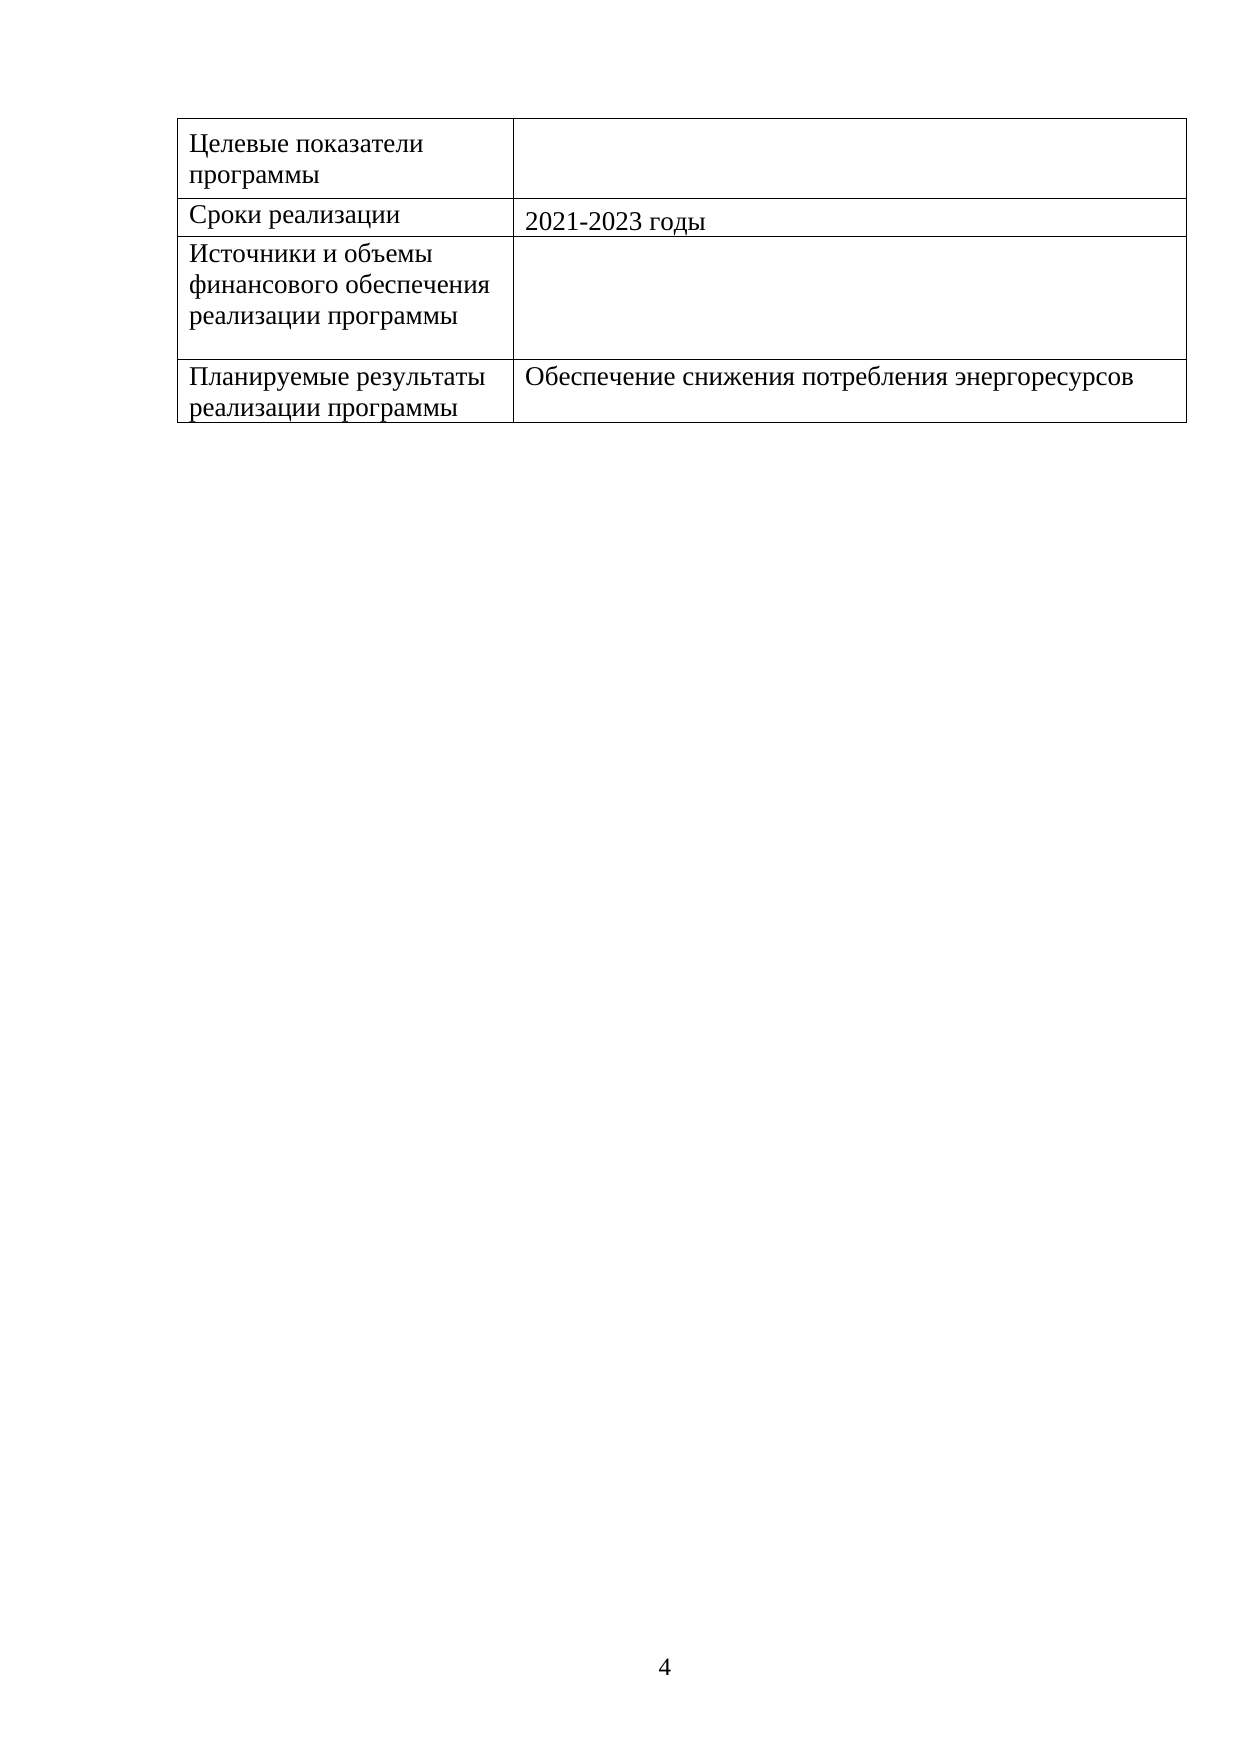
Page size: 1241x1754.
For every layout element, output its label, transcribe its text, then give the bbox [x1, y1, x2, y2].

table_cell 2021-2023 годы [514, 199, 1186, 236]
table_cell Планируемые результаты реализации программы [178, 360, 513, 422]
table_cell [514, 237, 1186, 359]
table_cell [514, 360, 1186, 422]
table_cell Целевые показатели программы [178, 119, 513, 197]
table_cell Сроки реализации [178, 199, 513, 236]
table_cell [514, 119, 1186, 197]
table_cell Источники и объемы финансового обеспечения реализации программы [178, 237, 513, 359]
